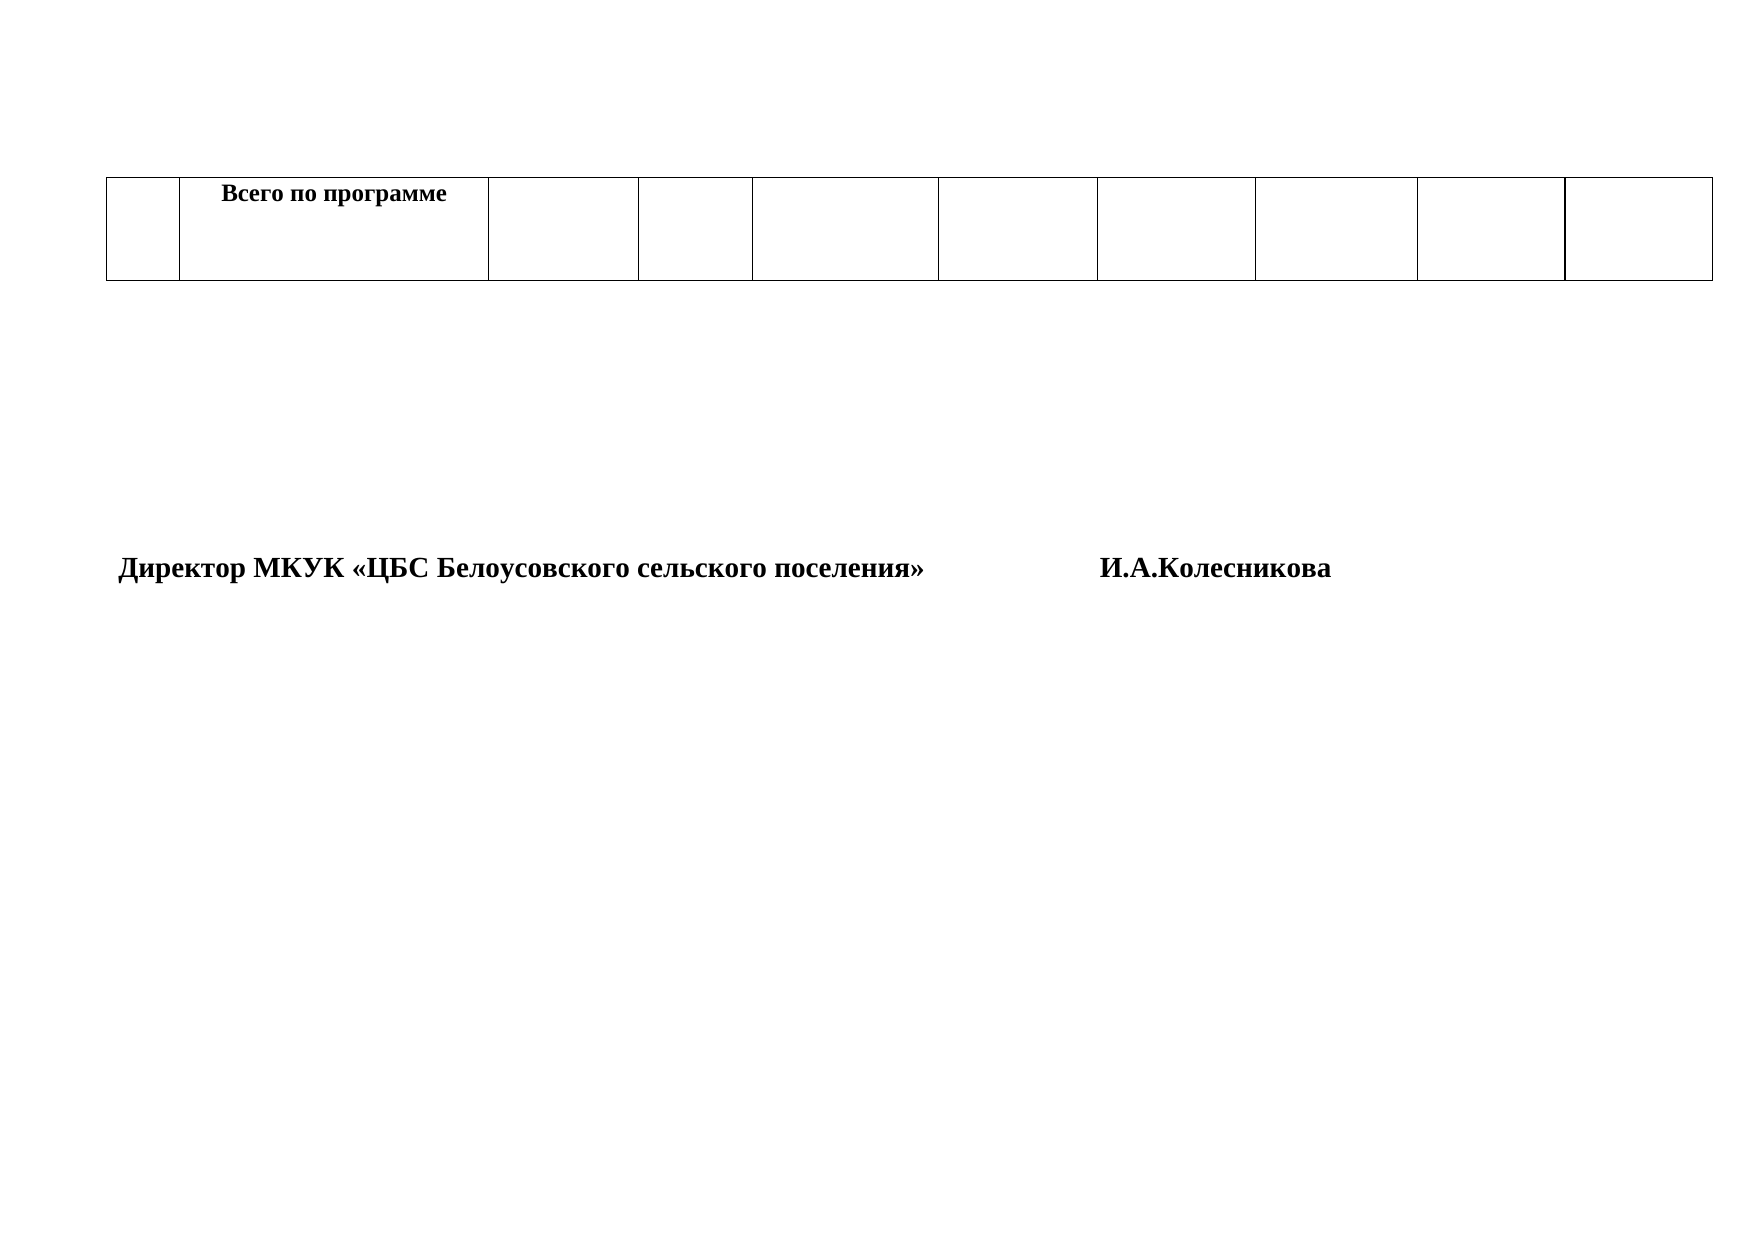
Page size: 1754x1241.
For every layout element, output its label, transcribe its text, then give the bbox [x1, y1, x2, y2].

table_cell [489, 178, 638, 280]
table_cell [939, 178, 1097, 280]
table_cell [1256, 178, 1417, 280]
table_cell [1566, 178, 1712, 280]
table_cell [1098, 178, 1255, 280]
table_cell [1418, 178, 1564, 280]
table_cell Всего по программе [180, 178, 488, 280]
text Директор МКУК «ЦБС Белоусовского сельского поселения» И.А.Колесникова [118, 550, 1636, 584]
table_cell [107, 178, 179, 280]
table_cell [753, 178, 938, 280]
table_cell [639, 178, 752, 280]
